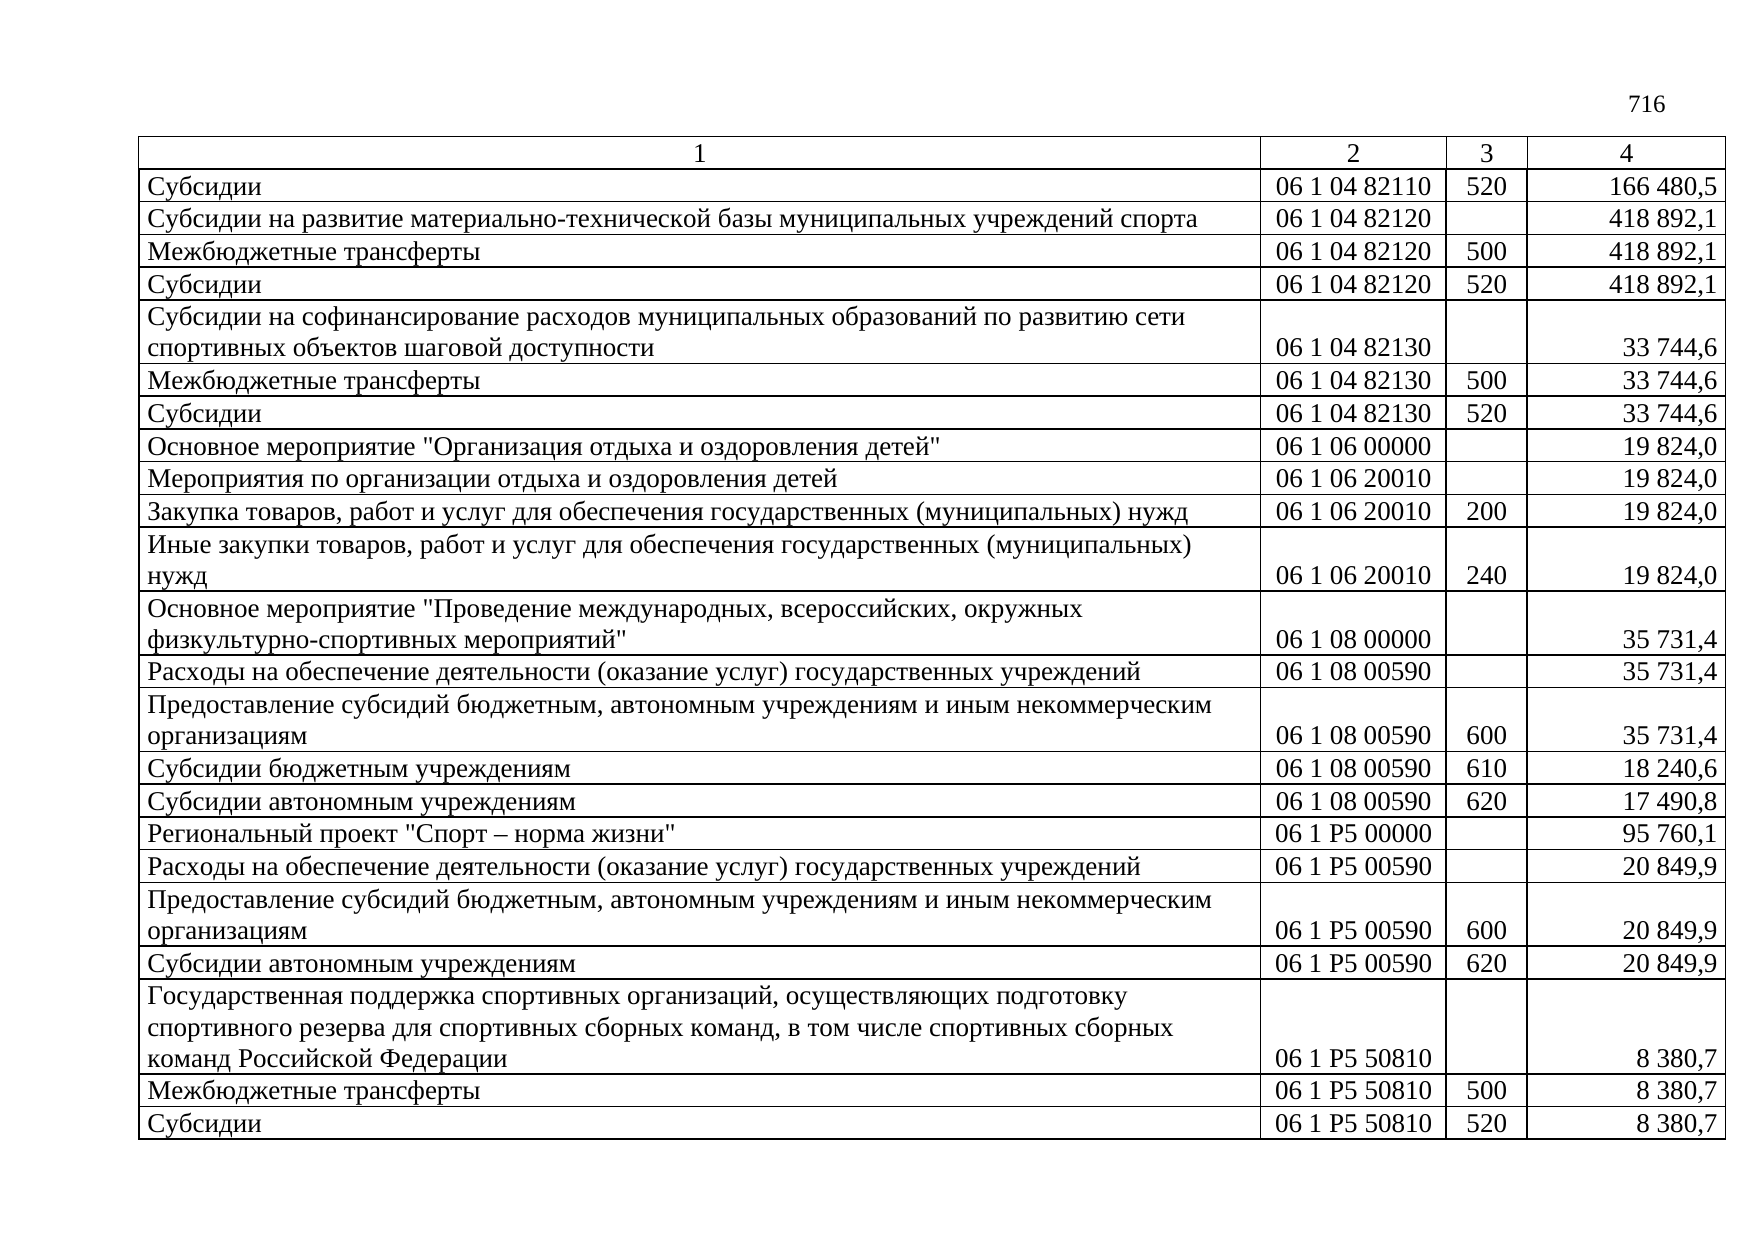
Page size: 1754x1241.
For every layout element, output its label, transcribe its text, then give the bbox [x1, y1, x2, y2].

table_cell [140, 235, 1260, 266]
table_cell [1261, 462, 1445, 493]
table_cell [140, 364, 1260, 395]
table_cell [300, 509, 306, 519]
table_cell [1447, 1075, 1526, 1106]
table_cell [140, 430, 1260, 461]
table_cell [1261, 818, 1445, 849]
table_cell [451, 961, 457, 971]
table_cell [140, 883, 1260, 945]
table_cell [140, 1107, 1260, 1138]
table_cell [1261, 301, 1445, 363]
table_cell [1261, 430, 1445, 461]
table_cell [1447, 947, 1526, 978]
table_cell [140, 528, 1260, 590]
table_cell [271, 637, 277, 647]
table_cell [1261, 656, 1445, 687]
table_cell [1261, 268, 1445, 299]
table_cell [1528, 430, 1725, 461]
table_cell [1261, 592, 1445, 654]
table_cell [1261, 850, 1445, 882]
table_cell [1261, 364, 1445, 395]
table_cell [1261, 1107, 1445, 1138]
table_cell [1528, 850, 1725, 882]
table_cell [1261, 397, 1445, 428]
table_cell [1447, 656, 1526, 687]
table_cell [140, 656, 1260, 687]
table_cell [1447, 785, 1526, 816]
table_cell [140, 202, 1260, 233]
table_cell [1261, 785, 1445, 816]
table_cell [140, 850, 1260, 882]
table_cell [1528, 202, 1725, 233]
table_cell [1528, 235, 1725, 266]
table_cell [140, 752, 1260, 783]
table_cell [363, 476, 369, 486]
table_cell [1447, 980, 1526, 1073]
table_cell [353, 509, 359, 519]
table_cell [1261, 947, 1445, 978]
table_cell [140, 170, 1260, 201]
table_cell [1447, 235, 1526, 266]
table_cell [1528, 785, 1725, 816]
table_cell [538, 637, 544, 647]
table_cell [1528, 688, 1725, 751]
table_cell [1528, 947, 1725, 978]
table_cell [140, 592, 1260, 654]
table_header 2 [1261, 137, 1446, 168]
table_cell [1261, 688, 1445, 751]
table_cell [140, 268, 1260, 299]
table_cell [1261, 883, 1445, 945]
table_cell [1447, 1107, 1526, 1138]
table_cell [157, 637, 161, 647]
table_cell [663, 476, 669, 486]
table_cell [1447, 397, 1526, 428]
table_header 3 [1447, 137, 1527, 168]
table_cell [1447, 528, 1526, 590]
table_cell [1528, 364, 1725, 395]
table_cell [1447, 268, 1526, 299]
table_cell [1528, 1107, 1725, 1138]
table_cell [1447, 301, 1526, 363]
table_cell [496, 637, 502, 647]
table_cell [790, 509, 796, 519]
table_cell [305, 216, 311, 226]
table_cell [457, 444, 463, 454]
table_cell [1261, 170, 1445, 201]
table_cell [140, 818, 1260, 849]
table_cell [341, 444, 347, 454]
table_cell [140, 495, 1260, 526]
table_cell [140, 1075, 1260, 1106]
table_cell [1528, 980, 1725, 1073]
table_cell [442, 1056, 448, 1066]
table_header 1 [139, 137, 1260, 168]
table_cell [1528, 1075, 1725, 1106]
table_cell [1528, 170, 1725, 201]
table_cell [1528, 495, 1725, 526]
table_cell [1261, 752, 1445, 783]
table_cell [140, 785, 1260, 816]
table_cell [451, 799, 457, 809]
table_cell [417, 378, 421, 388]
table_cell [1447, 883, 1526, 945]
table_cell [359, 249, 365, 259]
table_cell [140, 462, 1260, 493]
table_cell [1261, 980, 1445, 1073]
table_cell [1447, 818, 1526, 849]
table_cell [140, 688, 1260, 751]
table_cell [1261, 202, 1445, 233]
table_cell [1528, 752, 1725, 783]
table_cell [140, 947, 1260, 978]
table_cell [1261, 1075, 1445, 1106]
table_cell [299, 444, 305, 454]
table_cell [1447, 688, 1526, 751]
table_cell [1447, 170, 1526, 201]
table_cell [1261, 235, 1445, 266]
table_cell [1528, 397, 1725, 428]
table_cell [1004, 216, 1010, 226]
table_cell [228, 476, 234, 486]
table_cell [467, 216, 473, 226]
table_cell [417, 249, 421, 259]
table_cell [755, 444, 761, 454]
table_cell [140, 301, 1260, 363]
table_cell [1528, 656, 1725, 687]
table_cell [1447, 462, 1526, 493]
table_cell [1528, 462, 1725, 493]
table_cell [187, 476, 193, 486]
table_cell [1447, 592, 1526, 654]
table_header 4 [1528, 137, 1725, 168]
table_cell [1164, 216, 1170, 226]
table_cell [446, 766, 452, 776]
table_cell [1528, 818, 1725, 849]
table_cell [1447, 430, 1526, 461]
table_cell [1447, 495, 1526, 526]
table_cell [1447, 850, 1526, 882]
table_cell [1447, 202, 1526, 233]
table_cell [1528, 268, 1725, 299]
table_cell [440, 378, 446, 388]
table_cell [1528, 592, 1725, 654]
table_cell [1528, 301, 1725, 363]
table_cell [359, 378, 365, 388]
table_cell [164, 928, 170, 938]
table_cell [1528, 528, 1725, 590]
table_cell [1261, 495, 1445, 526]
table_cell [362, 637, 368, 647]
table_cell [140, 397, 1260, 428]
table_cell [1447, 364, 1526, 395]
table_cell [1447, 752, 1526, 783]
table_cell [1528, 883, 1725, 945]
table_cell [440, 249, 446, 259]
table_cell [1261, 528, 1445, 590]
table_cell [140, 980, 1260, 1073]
